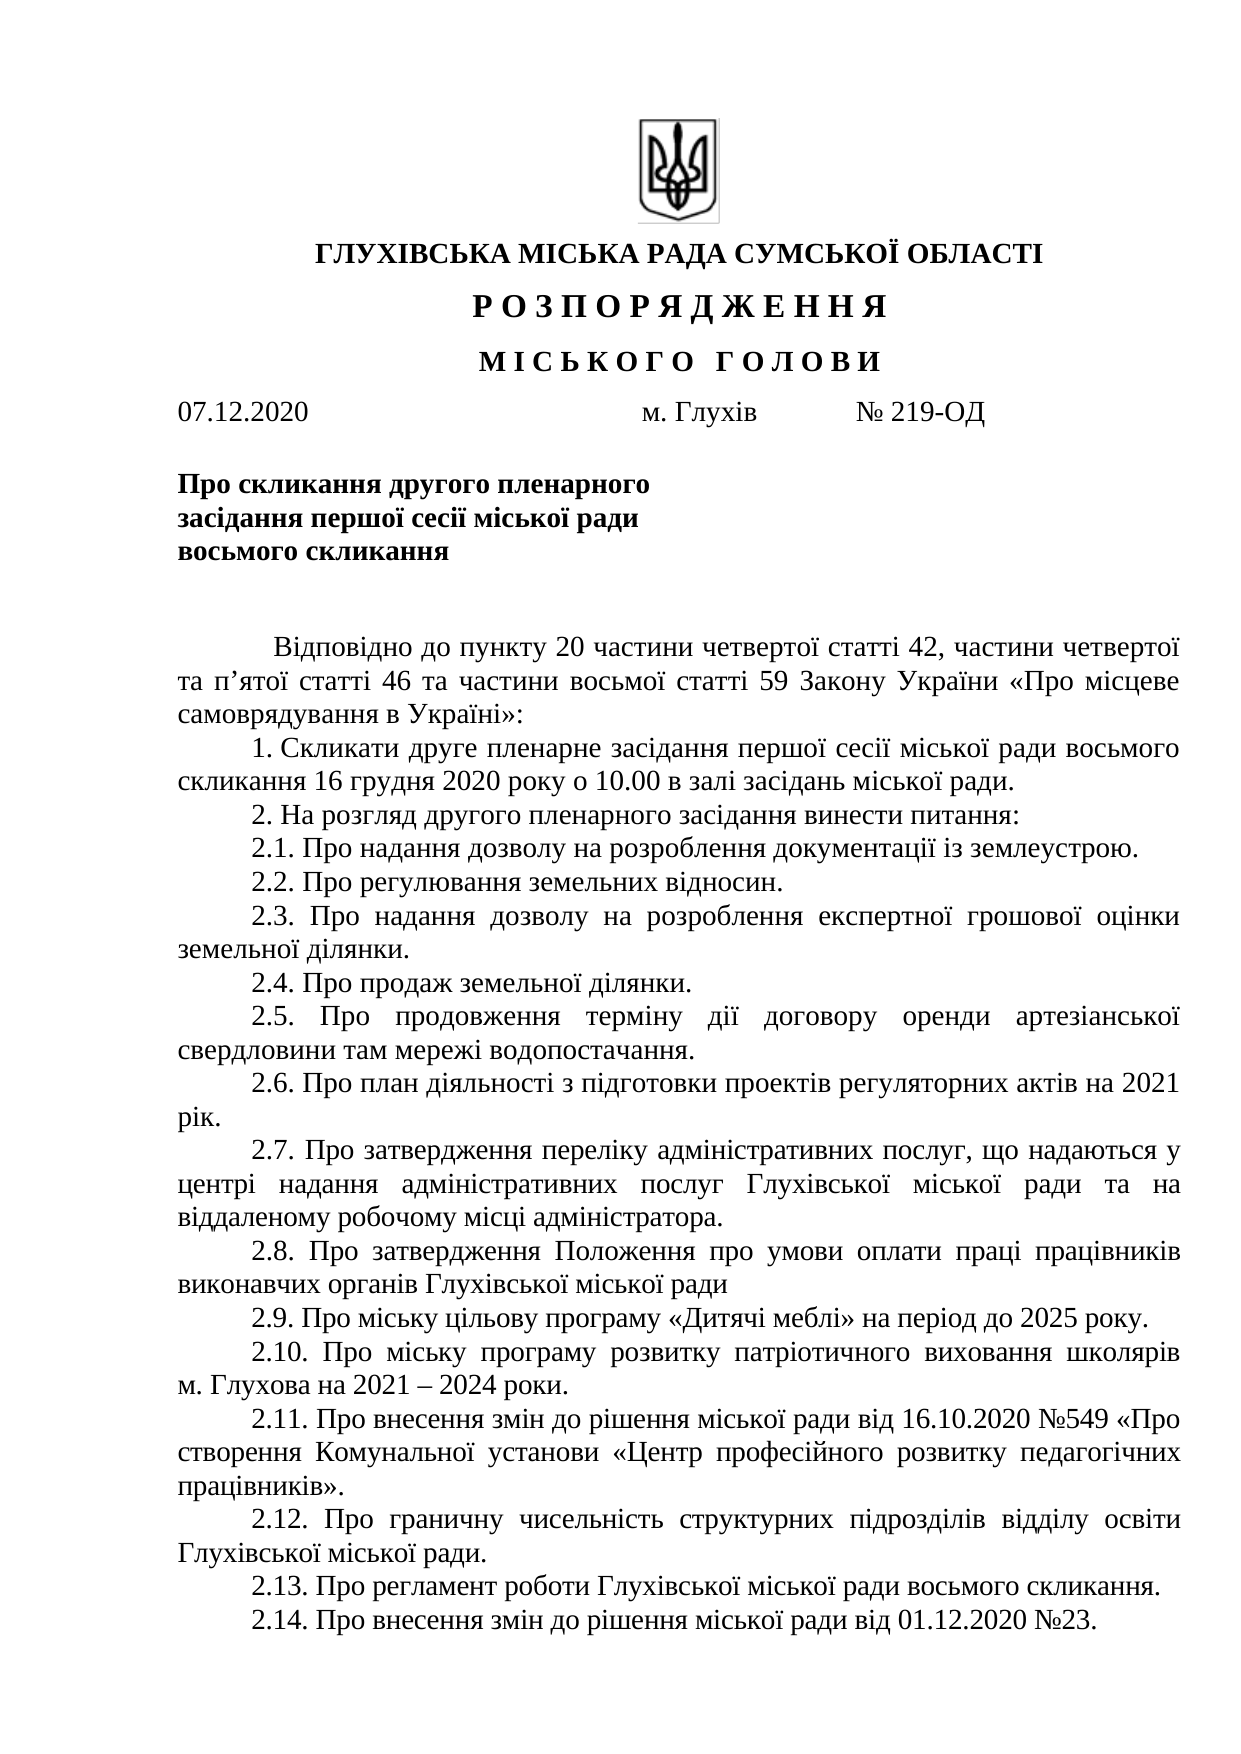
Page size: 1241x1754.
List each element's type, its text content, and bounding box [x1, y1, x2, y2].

text 2.7. Про затвердження переліку адміністративних послуг, що надаються у центрі надання адміністративних послуг Глухівської міської ради та на віддаленому робочому місці адміністратора. [177, 1132, 1181, 1233]
text 2.5. Про продовження терміну дії договору оренди артезіанської свердловини там мережі водопостачання. [177, 998, 1181, 1065]
text 2.1. Про надання дозволу на розроблення документації із землеустрою. [177, 831, 1181, 864]
text М І С Ь К О Г О Г О Л О В И [177, 344, 1181, 378]
text 2.8. Про затвердження Положення про умови оплати праці працівників виконавчих органів Глухівської міської ради [177, 1233, 1181, 1300]
text ГЛУХІВСЬКА МІСЬКА РАДА СУМСЬКОЇ ОБЛАСТІ [177, 236, 1181, 270]
text 2.11. Про внесення змін до рішення міської ради від 16.10.2020 №549 «Про створення Комунальної установи «Центр професійного розвитку педагогічних працівників». [177, 1401, 1181, 1501]
picture [637, 118, 721, 225]
text 2.2. Про регулювання земельних відносин. [177, 864, 1181, 898]
text 2.3. Про надання дозволу на розроблення експертної грошової оцінки земельної ділянки. [177, 898, 1181, 965]
text засідання першої сесії міської ради [177, 500, 1181, 533]
text восьмого скликання [177, 533, 1181, 567]
text Про скликання другого пленарного [177, 466, 1181, 500]
text 1. Скликати друге пленарне засідання першої сесії міської ради восьмого скликання 16 грудня 2020 року о 10.00 в залі засідань міської ради. [177, 730, 1181, 797]
text 2.12. Про граничну чисельність структурних підрозділів відділу освіти Глухівської міської ради. [177, 1501, 1181, 1568]
text 2.14. Про внесення змін до рішення міської ради від 01.12.2020 №23. [177, 1602, 1181, 1636]
text 2.6. Про план діяльності з підготовки проектів регуляторних актів на 2021 рік. [177, 1065, 1181, 1132]
text 2.10. Про міську програму розвитку патріотичного виховання школярів м. Глухова на 2021 – 2024 роки. [177, 1334, 1181, 1401]
text 2.4. Про продаж земельної ділянки. [177, 965, 1181, 998]
text Відповідно до пункту 20 частини четвертої статті 42, частини четвертої та п’ятої статті 46 та частини восьмої статті 59 Закону України «Про місцеве самоврядування в Україні»: [177, 629, 1181, 730]
text 07.12.2020 м. Глухів № 219-ОД [177, 394, 1181, 428]
text 2.13. Про регламент роботи Глухівської міської ради восьмого скликання. [177, 1568, 1181, 1602]
text Р О З П О Р Я Д Ж Е Н Н Я [177, 287, 1181, 325]
text 2.9. Про міську цільову програму «Дитячі меблі» на період до 2025 року. [177, 1300, 1181, 1334]
text 2. На розгляд другого пленарного засідання винести питання: [177, 797, 1181, 831]
